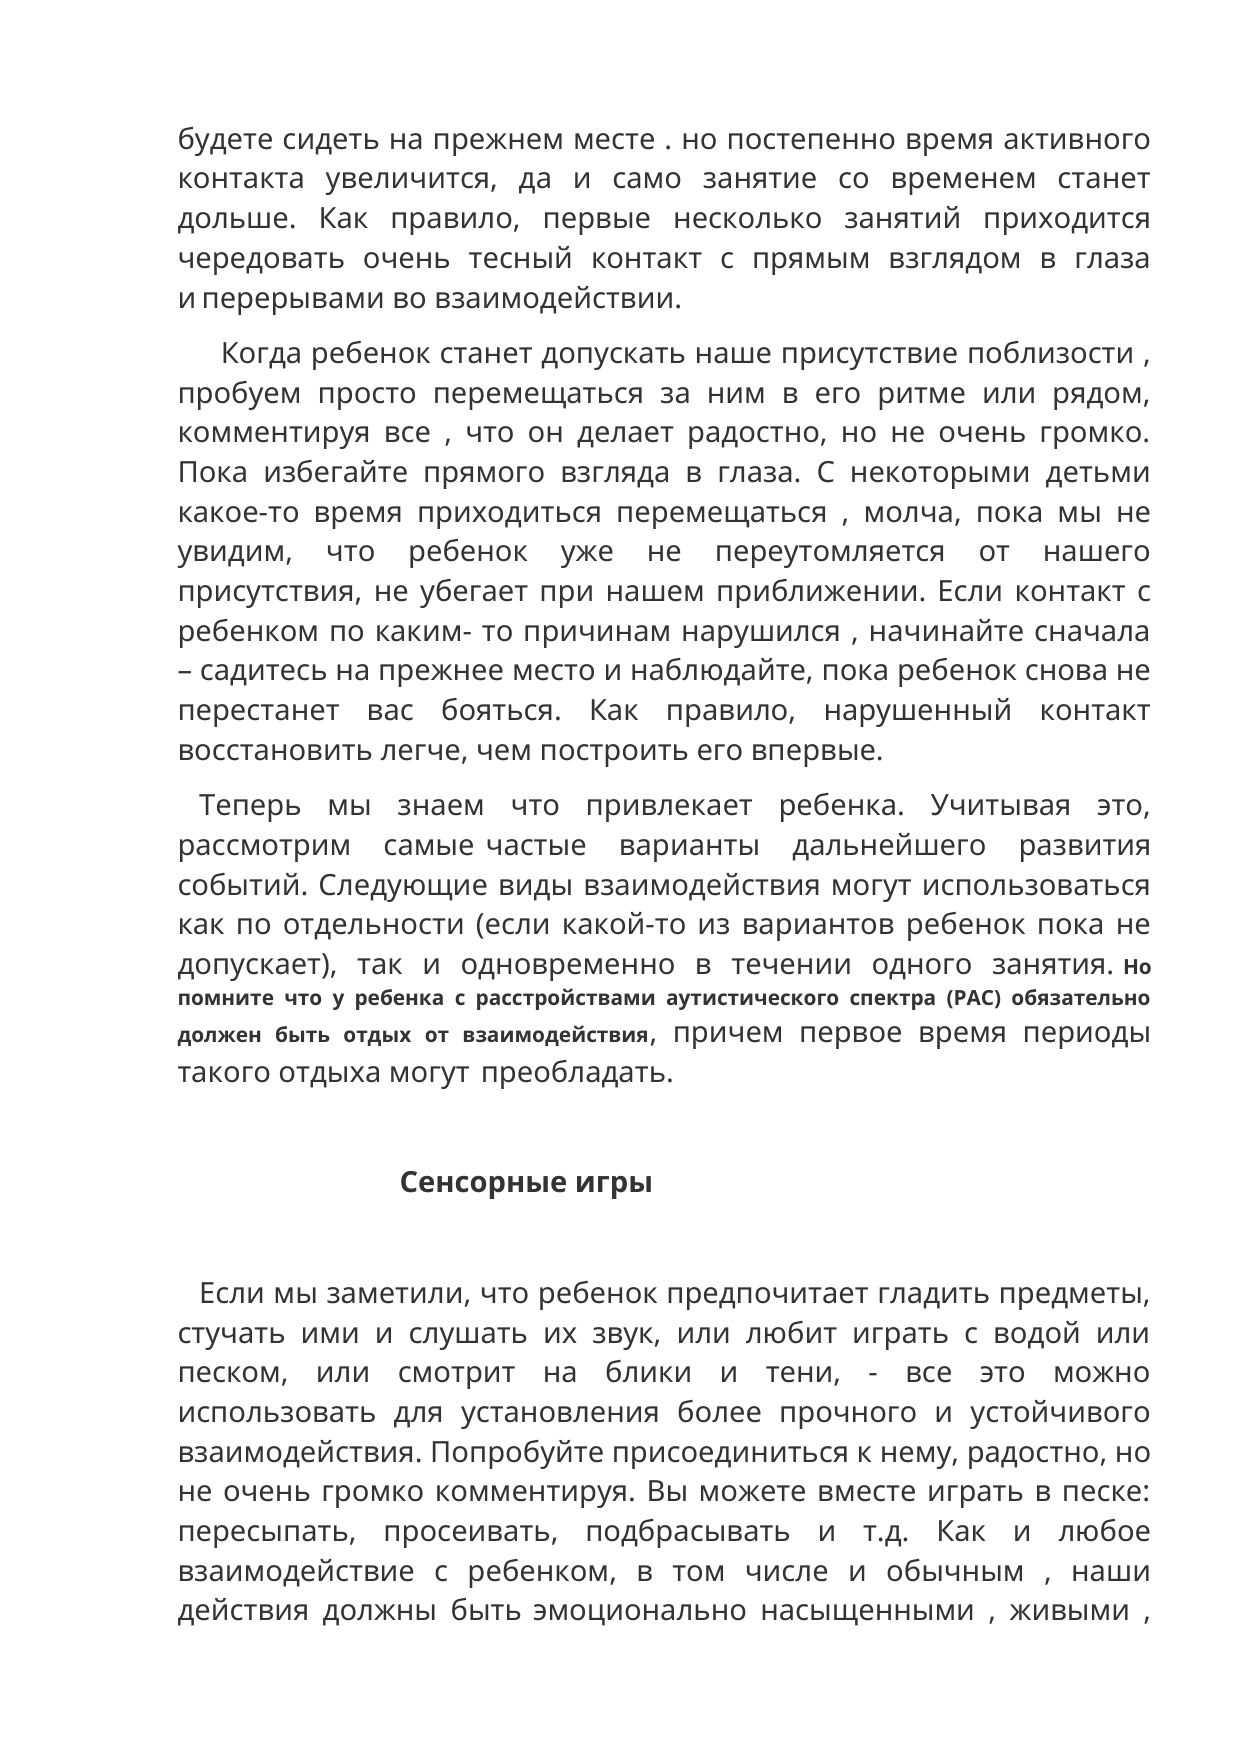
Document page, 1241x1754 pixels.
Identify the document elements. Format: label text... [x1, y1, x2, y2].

text Когда ребенок станет допускать наше присутствие поблизости , пробуем просто перемещаться за ним в его ритме или рядом, комментируя все , что он делает радостно, но не очень громко. Пока избегайте прямого взгляда в глаза. С некоторыми детьми какое-то время приходиться перемещаться , молча, пока мы не увидим, что ребенок уже не переутомляется от нашего присутствия, не убегает при нашем приближении. Если контакт с ребенком по каким- то причинам нарушился , начинайте сначала – садитесь на прежнее место и наблюдайте, пока ребенок снова не перестанет вас бояться. Как правило, нарушенный контакт восстановить легче, чем построить его впервые. [177, 332, 1152, 769]
text Теперь мы знаем что привлекает ребенка. Учитывая это, рассмотрим самые частые варианты дальнейшего развития событий. Следующие виды взаимодействия могут использоваться как по отдельности (если какой-то из вариантов ребенок пока не допускает), так и одновременно в течении одного занятия. Но помните что у ребенка с расстройствами аутистического спектра (РАС) обязательно должен быть отдых от взаимодействия, причем первое время периоды такого отдыха могут преобладать. [177, 784, 1152, 1091]
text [177, 1272, 1152, 1629]
text Сенсорные игры [177, 1162, 1152, 1201]
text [177, 118, 1152, 317]
